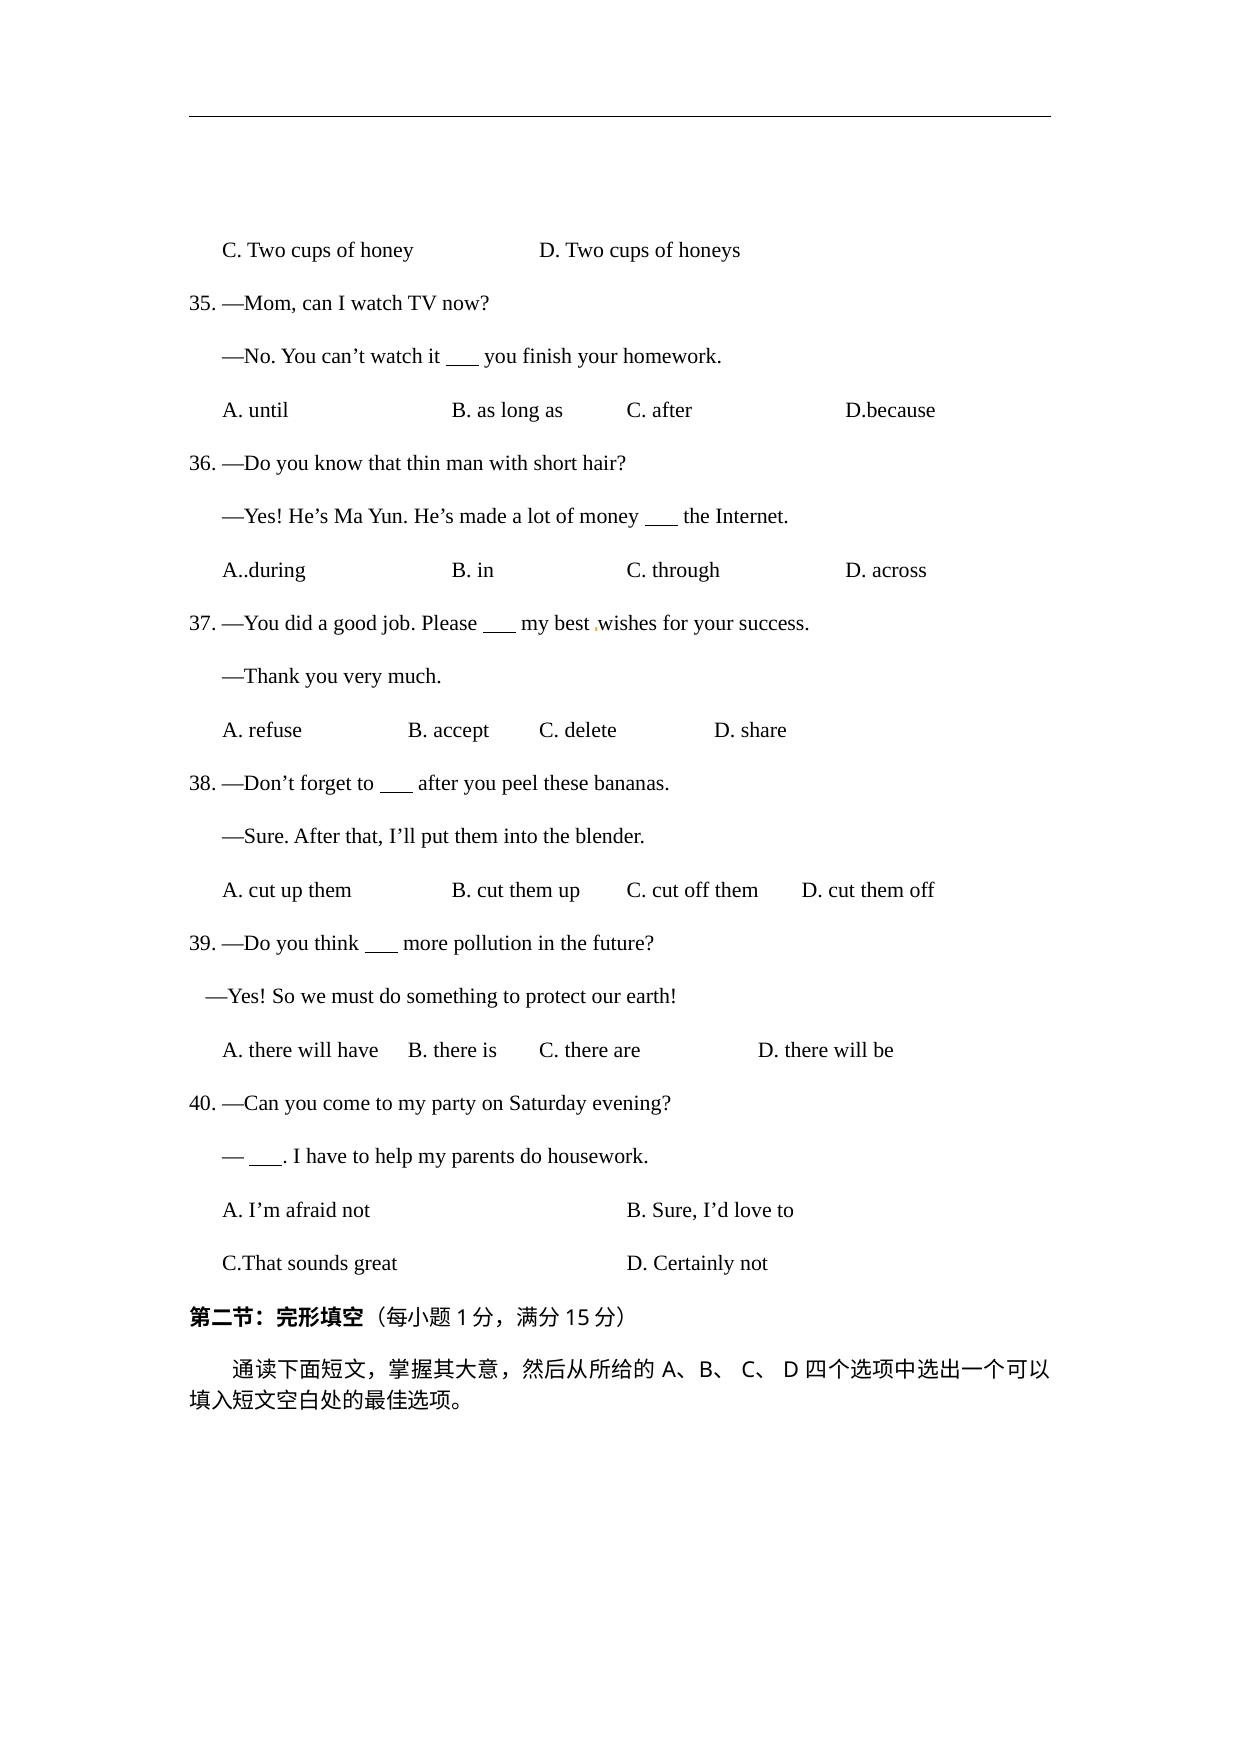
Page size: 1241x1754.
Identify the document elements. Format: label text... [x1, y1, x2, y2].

text 35. —Mom, can I watch TV now? [189, 287, 1051, 319]
text —Thank you very much. [189, 660, 1051, 692]
text A..during B. in C. through D. across [189, 553, 1051, 586]
text A. refuse B. accept C. delete D. share [189, 713, 1051, 746]
text A. until B. as long as C. after D.because [189, 393, 1051, 426]
text 40. —Can you come to my party on Saturday evening? [189, 1087, 1051, 1119]
text A. cut up them B. cut them up C. cut off them D. cut them off [189, 873, 1051, 906]
text C. Two cups of honey D. Two cups of honeys [189, 233, 1051, 266]
text C.That sounds great D. Certainly not [189, 1247, 1051, 1279]
text —Yes! So we must do something to protect our earth! [189, 980, 1051, 1012]
text 39. —Do you think more pollution in the future? [189, 927, 1051, 959]
text 36. —Do you know that thin man with short hair? [189, 447, 1051, 479]
text A. I’m afraid not B. Sure, I’d love to [189, 1193, 1051, 1226]
text —Yes! He’s Ma Yun. He’s made a lot of money the Internet. [189, 500, 1051, 532]
text 37. —You did a good job. Please my best wishes for your success. [189, 607, 1051, 639]
text 通读下面短文，掌握其大意，然后从所给的A、B、 C、 D 四个选项中选出一个可以填入短文空白处的最佳选项。 [189, 1352, 1051, 1414]
text A. there will have B. there is C. there are D. there will be [189, 1033, 1051, 1066]
text —Sure. After that, I’ll put them into the blender. [189, 820, 1051, 852]
text 38. —Don’t forget to after you peel these bananas. [189, 767, 1051, 799]
text —No. You can’t watch it you finish your homework. [189, 340, 1051, 372]
text 第二节：完形填空（每小题1分，满分15分） [189, 1300, 1051, 1331]
text — . I have to help my parents do housework. [189, 1140, 1051, 1172]
